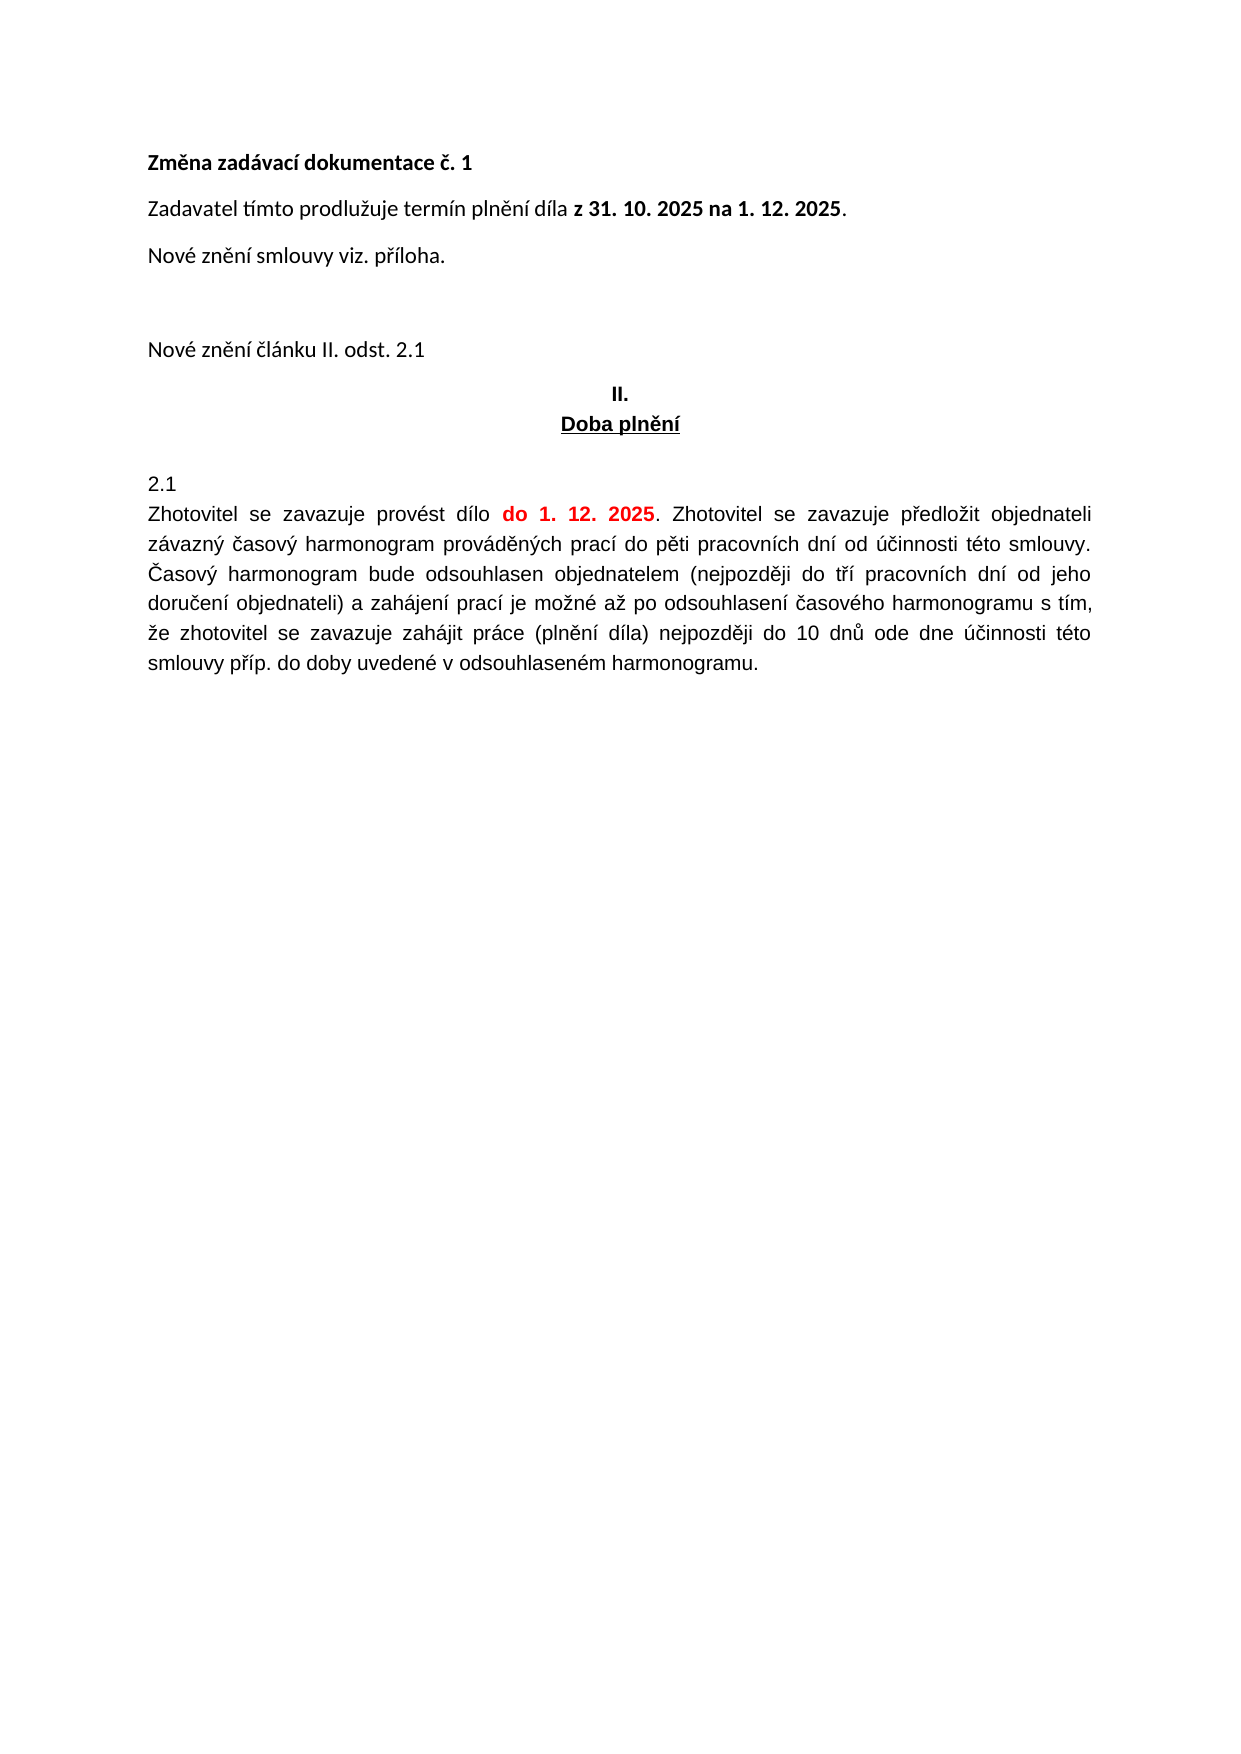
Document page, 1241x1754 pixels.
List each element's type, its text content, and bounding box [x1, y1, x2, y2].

text 2.1 [148, 472, 1093, 496]
text Doba plnění [148, 412, 1093, 436]
text Zhotovitel se zavazuje provést dílo do 1. 12. 2025. Zhotovitel se zavazuje předložit objednateli závazný časový harmonogram prováděných prací do pěti pracovních dní od účinnosti této smlouvy. Časový harmonogram bude odsouhlasen objednatelem (nejpozději do tří pracovních dní od jeho doručení objednateli) a zahájení prací je možné až po odsouhlasení časového harmonogramu s tím, že zhotovitel se zavazuje zahájit práce (plnění díla) nejpozději do 10 dnů ode dne účinnosti této smlouvy příp. do doby uvedené v odsouhlaseném harmonogramu. [148, 502, 1093, 675]
text Změna zadávací dokumentace č. 1 [148, 148, 1093, 176]
text Zadavatel tímto prodlužuje termín plnění díla z 31. 10. 2025 na 1. 12. 2025. [148, 194, 1093, 222]
text II. [148, 382, 1093, 406]
text Nové znění článku II. odst. 2.1 [148, 335, 1093, 363]
text Nové znění smlouvy viz. příloha. [148, 241, 1093, 269]
